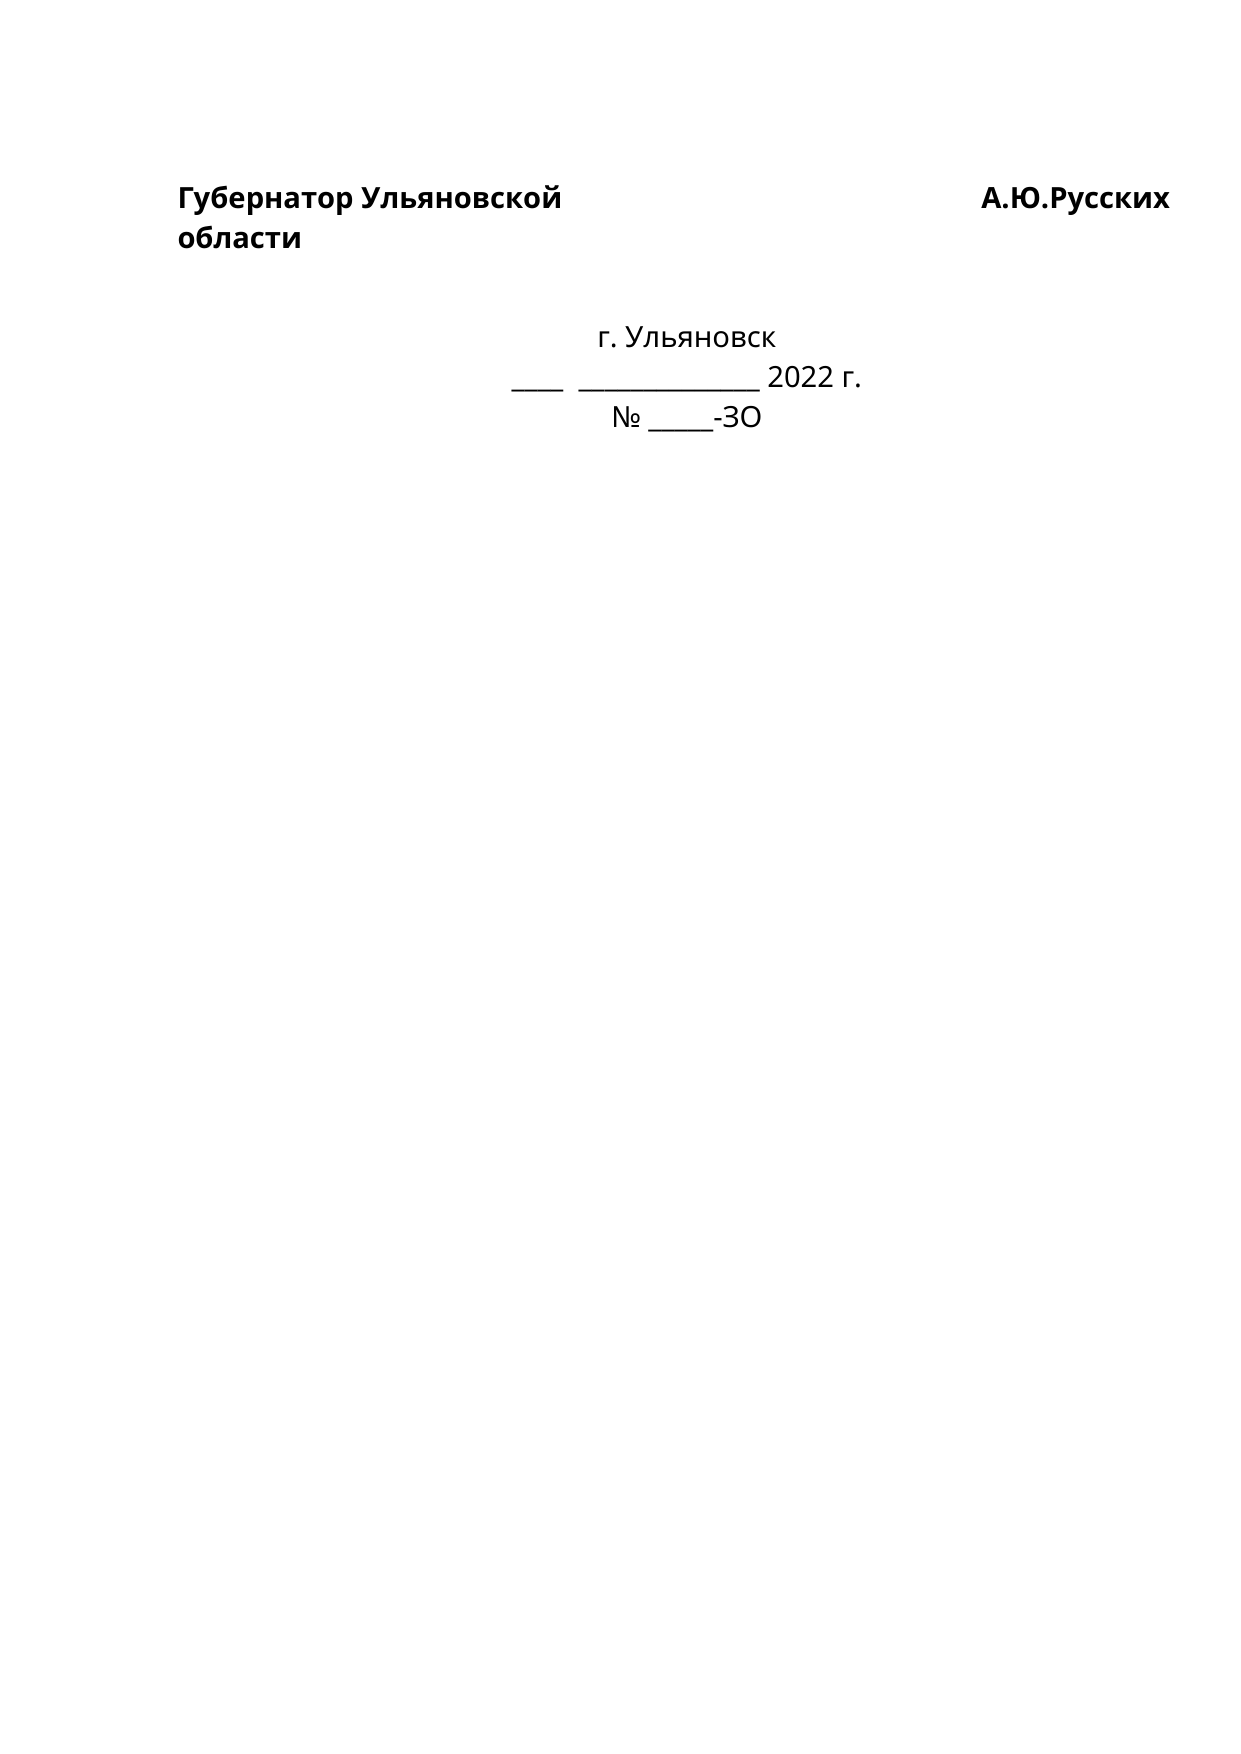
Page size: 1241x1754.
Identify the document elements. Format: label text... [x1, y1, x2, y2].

table_header Губернатор Ульяновской области [166, 178, 688, 257]
text ____ ______________ 2022 г. [177, 356, 1196, 396]
table_header А.Ю.Русских [688, 178, 1181, 257]
text № _____-ЗО [177, 396, 1196, 436]
text г. Ульяновск [177, 316, 1196, 356]
